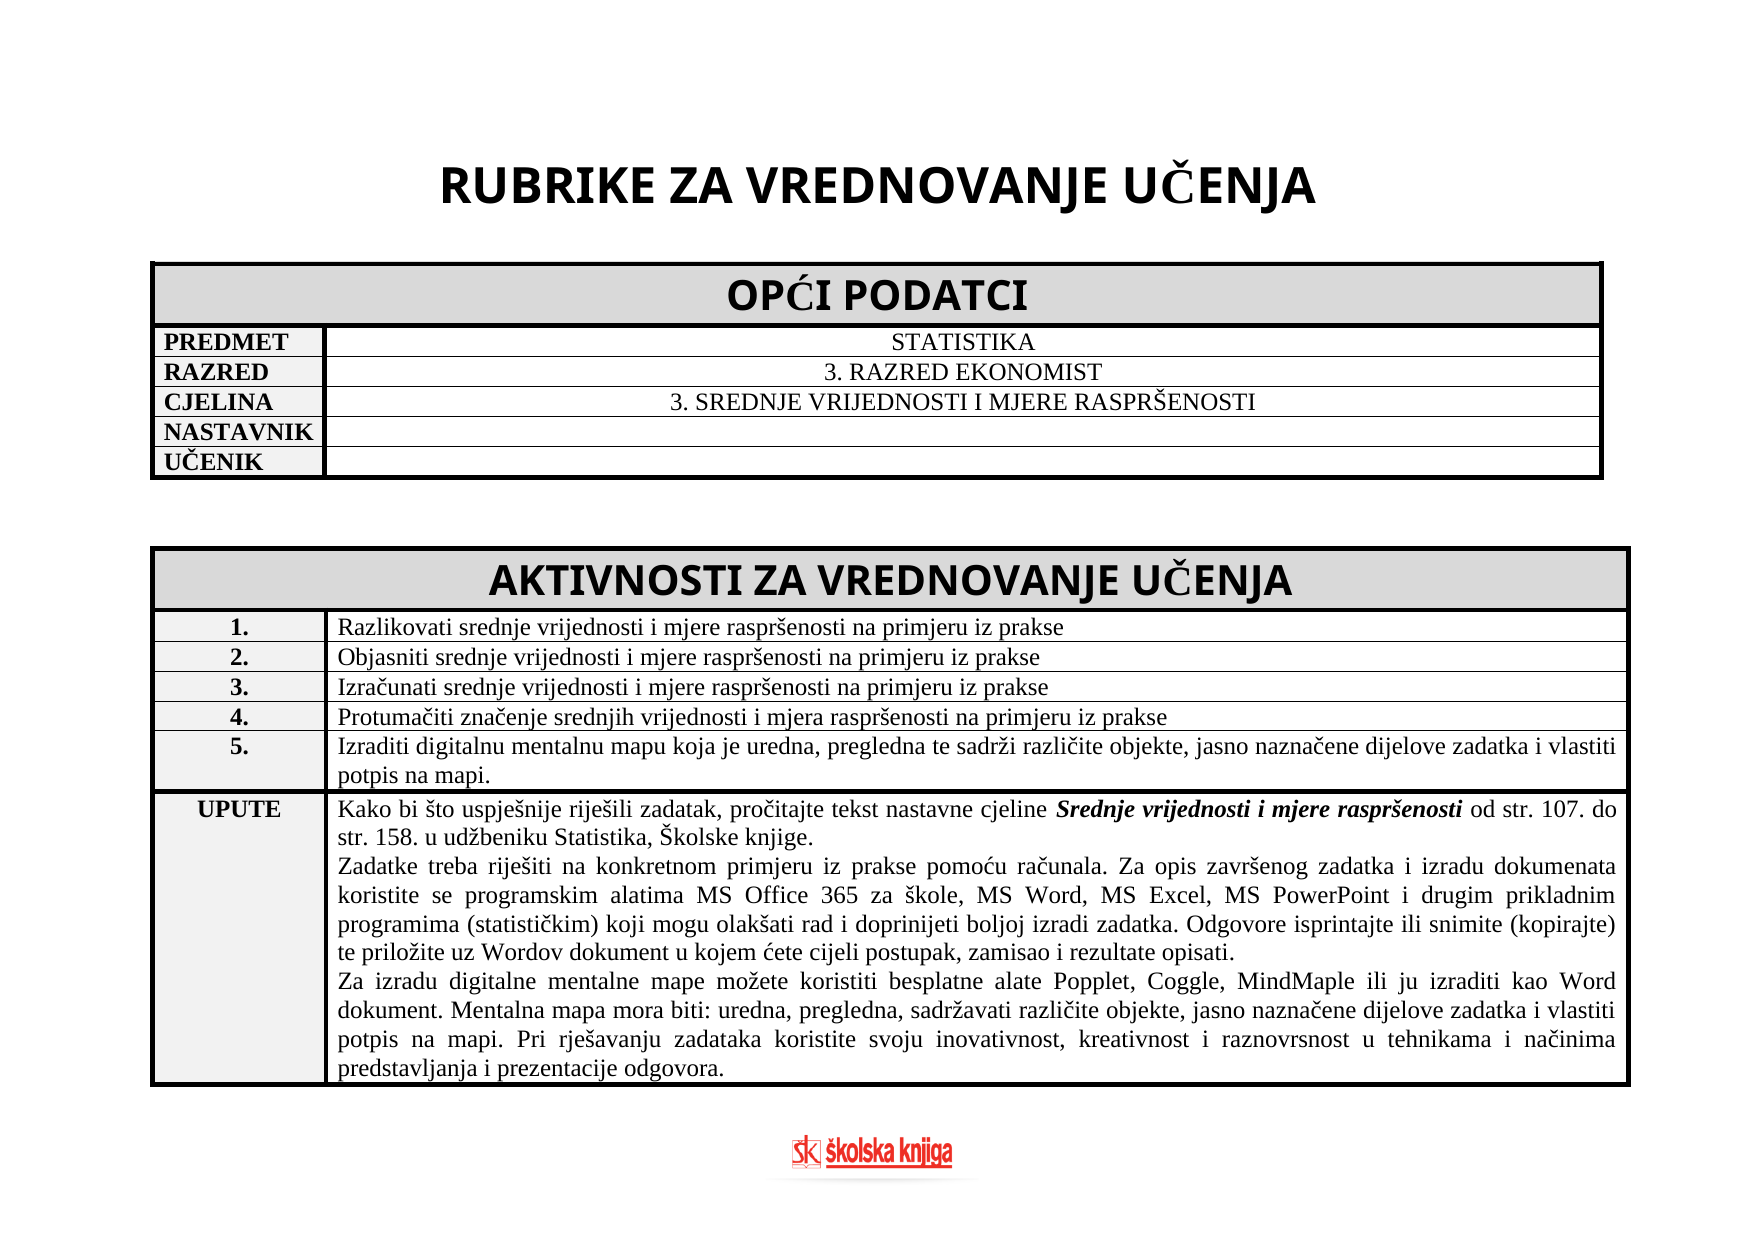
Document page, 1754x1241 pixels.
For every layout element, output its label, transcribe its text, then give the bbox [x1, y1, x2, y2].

table_cell Razlikovati srednje vrijednosti i mjere raspršenosti na primjeru iz prakse [328, 612, 1626, 641]
table_cell 5. [155, 731, 324, 789]
picture [765, 1121, 979, 1190]
table_cell 3. SREDNJE VRIJEDNOSTI I MJERE RASPRŠENOSTI [327, 387, 1599, 416]
table_cell RAZRED [155, 357, 322, 386]
table_cell UČENIK [155, 447, 322, 475]
table_header OPĆI PODATCI [155, 266, 1599, 323]
table_cell STATISTIKA [327, 328, 1599, 356]
table_cell UPUTE [155, 794, 324, 1082]
table_header AKTIVNOSTI ZA VREDNOVANJE UČENJA [155, 551, 1626, 608]
table_cell PREDMET [155, 328, 322, 356]
table_cell CJELINA [155, 387, 322, 416]
table_cell Izraditi digitalnu mentalnu mapu koja je uredna, pregledna te sadrži različite objekte, jasno naznačene dijelove zadatka i vlastiti potpis na mapi. [328, 731, 1626, 789]
table_cell Objasniti srednje vrijednosti i mjere raspršenosti na primjeru iz prakse [328, 642, 1626, 671]
table_cell NASTAVNIK [155, 417, 322, 446]
table_cell Protumačiti značenje srednjih vrijednosti i mjera raspršenosti na primjeru iz prakse [328, 702, 1626, 730]
table_cell Izračunati srednje vrijednosti i mjere raspršenosti na primjeru iz prakse [328, 672, 1626, 701]
table_cell [327, 417, 1599, 446]
table_cell 4. [155, 702, 324, 730]
table_cell 1. [155, 612, 324, 641]
table_cell 2. [155, 642, 324, 671]
table_cell [327, 447, 1599, 475]
table_cell 3. RAZRED EKONOMIST [327, 357, 1599, 386]
table_cell 3. [155, 672, 324, 701]
text RUBRIKE ZA VREDNOVANJE UČENJA [150, 150, 1604, 218]
